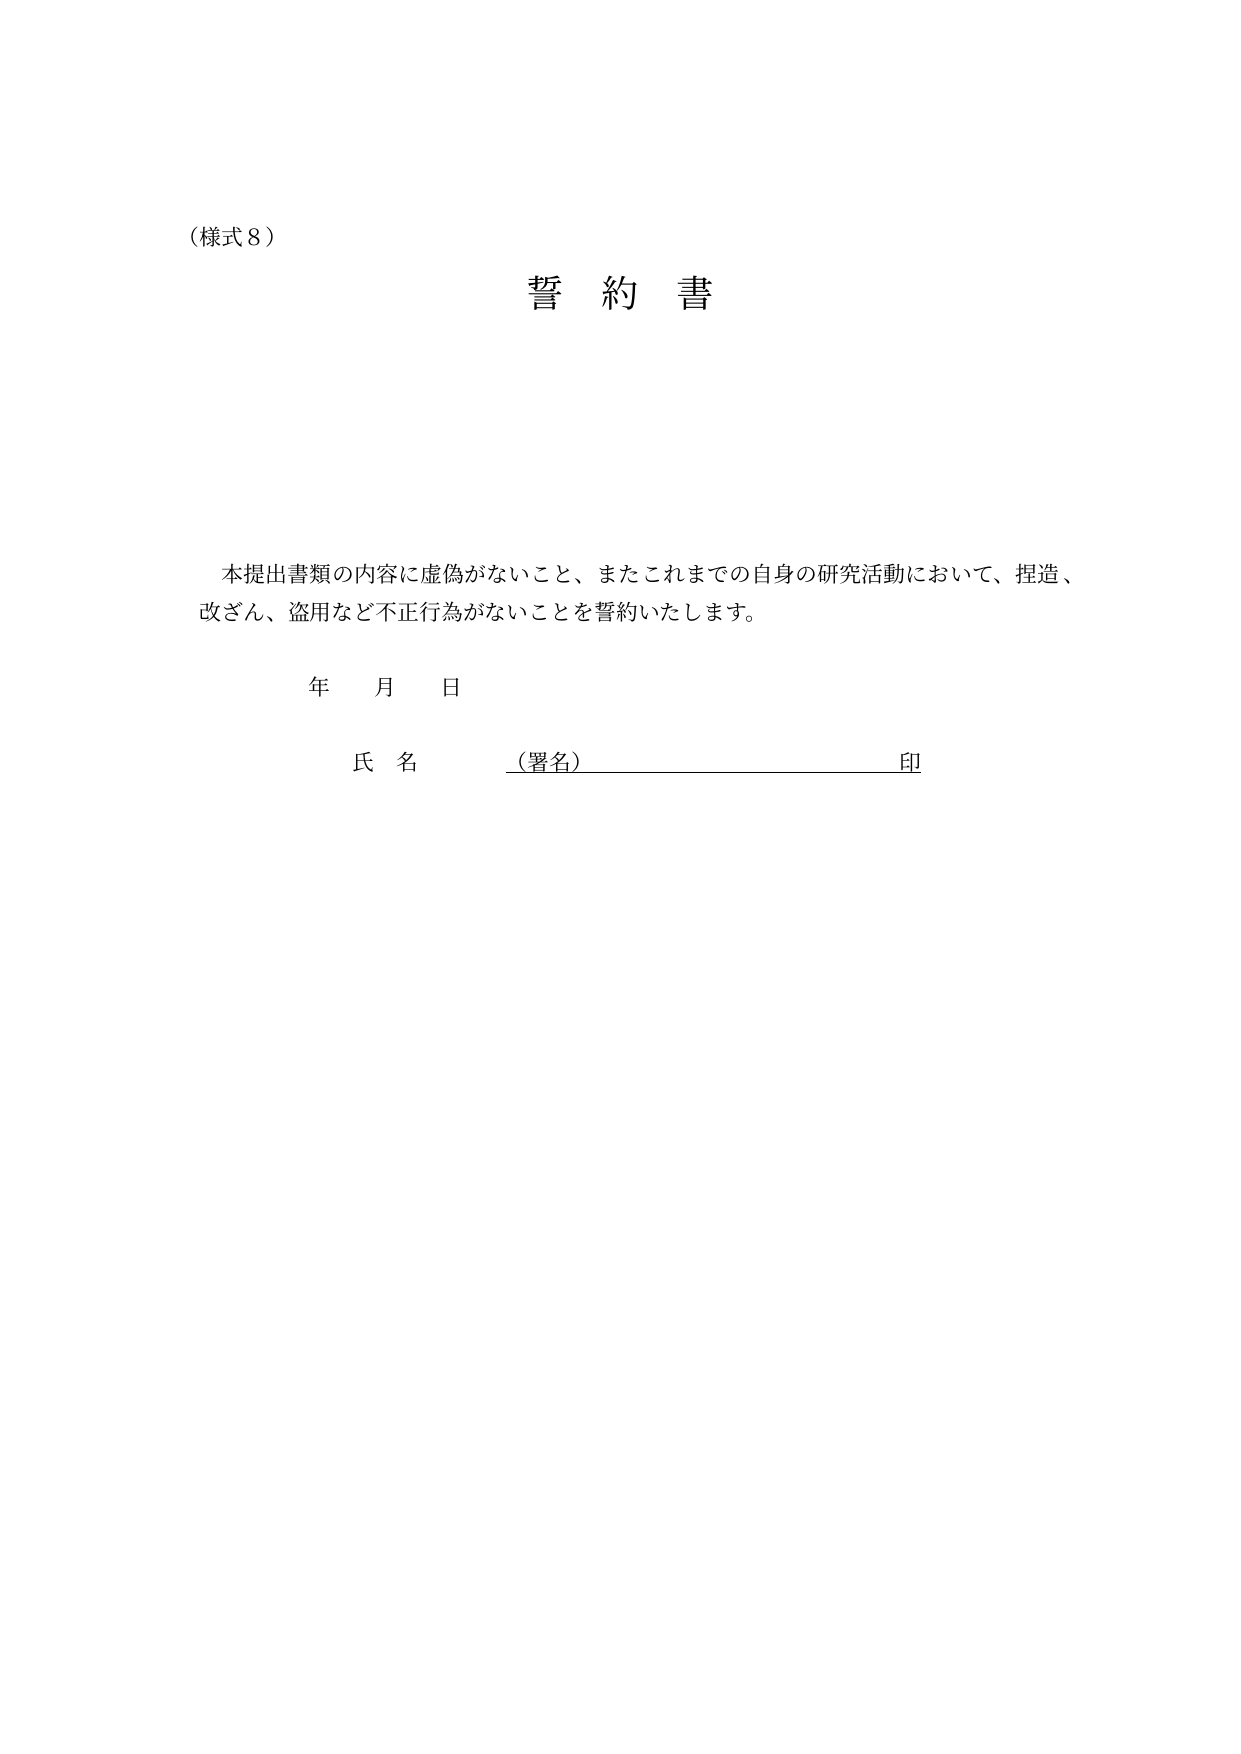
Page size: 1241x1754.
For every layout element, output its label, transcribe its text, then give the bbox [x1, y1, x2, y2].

text （様式８） [177, 217, 1063, 254]
text 本提出書類の内容に虚偽がないこと、またこれまでの自身の研究活動において、捏造、改ざん、盗用など不正行為がないことを誓約いたします。 [177, 554, 1063, 629]
text 誓 約 書 [177, 254, 1063, 329]
text 氏 名 （署名） 印 [177, 742, 1063, 779]
text 年 月 日 [177, 667, 1063, 704]
